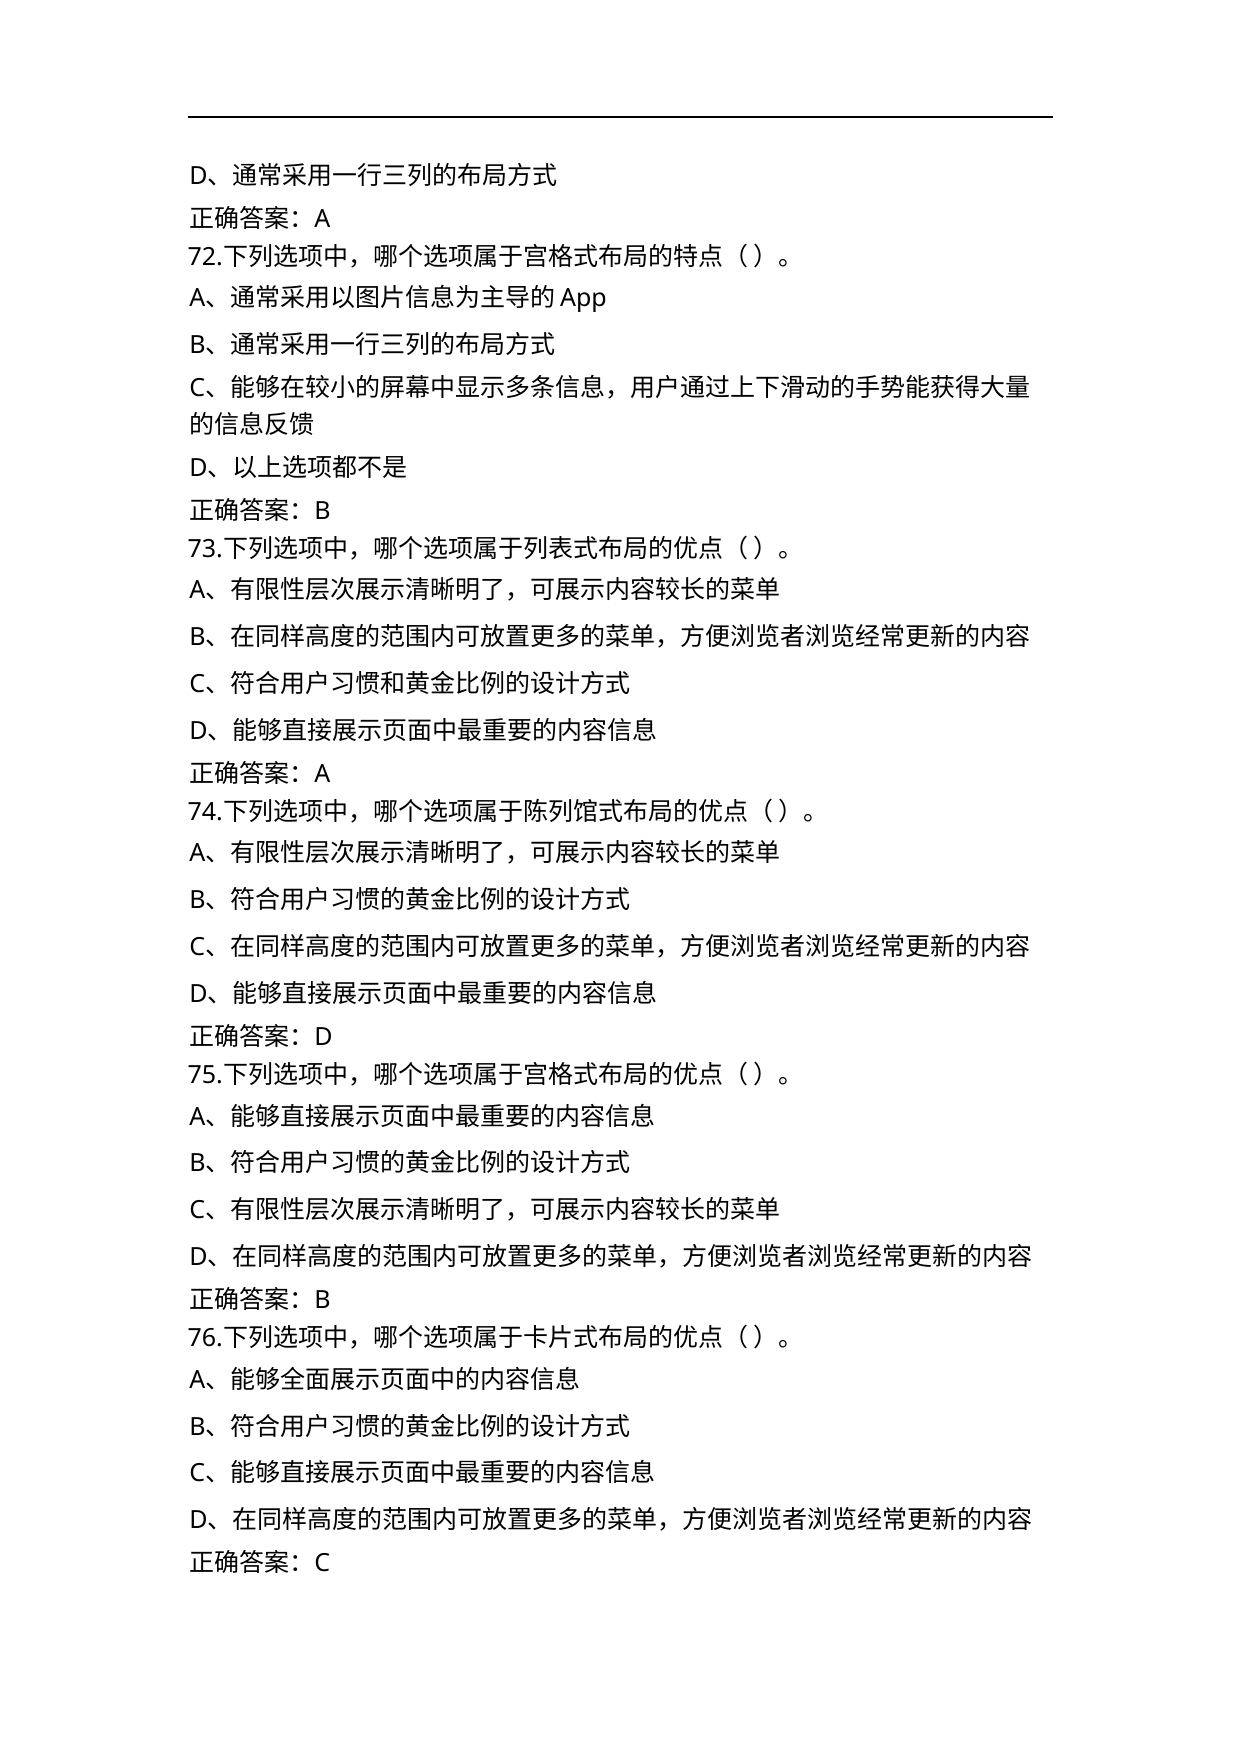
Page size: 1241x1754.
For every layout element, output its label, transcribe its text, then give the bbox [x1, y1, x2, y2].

table_cell C、符合用户习惯和黄金比例的设计方式 [188, 658, 1053, 705]
table_header A、有限性层次展示清晰明了，可展示内容较长的菜单 [188, 828, 1053, 874]
table_cell B、符合用户习惯的黄金比例的设计方式 [188, 1138, 1053, 1184]
table_cell 正确答案：B [188, 489, 1053, 528]
table_cell C、能够在较小的屏幕中显示多条信息，用户通过上下滑动的手势能获得大量的信息反馈 [188, 366, 1053, 442]
text 75.下列选项中，哪个选项属于宫格式布局的优点（ ）。 [187, 1054, 1053, 1091]
table_cell C、有限性层次展示清晰明了，可展示内容较长的菜单 [188, 1184, 1053, 1231]
table_cell D、能够直接展示页面中最重要的内容信息 [188, 968, 1053, 1015]
table_cell D、以上选项都不是 [188, 442, 1053, 489]
table_cell 正确答案：C [188, 1541, 1053, 1581]
table_cell B、符合用户习惯的黄金比例的设计方式 [188, 1401, 1053, 1447]
text 74.下列选项中，哪个选项属于陈列馆式布局的优点（ ）。 [187, 791, 1053, 827]
table_header A、能够全面展示页面中的内容信息 [188, 1354, 1053, 1401]
text 72.下列选项中，哪个选项属于宫格式布局的特点（ ）。 [187, 236, 1053, 272]
table_cell D、通常采用一行三列的布局方式 [188, 150, 1053, 197]
table_cell 正确答案：D [188, 1015, 1053, 1054]
table_cell 正确答案：B [188, 1278, 1053, 1317]
table_header A、能够直接展示页面中最重要的内容信息 [188, 1091, 1053, 1137]
table_cell C、在同样高度的范围内可放置更多的菜单，方便浏览者浏览经常更新的内容 [188, 921, 1053, 968]
table_cell B、通常采用一行三列的布局方式 [188, 319, 1053, 366]
table_cell D、在同样高度的范围内可放置更多的菜单，方便浏览者浏览经常更新的内容 [188, 1494, 1053, 1541]
text 73.下列选项中，哪个选项属于列表式布局的优点（ ）。 [187, 528, 1053, 564]
table_cell C、能够直接展示页面中最重要的内容信息 [188, 1448, 1053, 1494]
table_cell 正确答案：A [188, 197, 1053, 236]
table_header A、通常采用以图片信息为主导的App [188, 273, 1053, 319]
text 76.下列选项中，哪个选项属于卡片式布局的优点（ ）。 [187, 1317, 1053, 1354]
table_cell D、能够直接展示页面中最重要的内容信息 [188, 705, 1053, 752]
table_cell B、在同样高度的范围内可放置更多的菜单，方便浏览者浏览经常更新的内容 [188, 611, 1053, 658]
table_cell B、符合用户习惯的黄金比例的设计方式 [188, 874, 1053, 921]
table_cell 正确答案：A [188, 752, 1053, 791]
table_header A、有限性层次展示清晰明了，可展示内容较长的菜单 [188, 564, 1053, 611]
table_cell D、在同样高度的范围内可放置更多的菜单，方便浏览者浏览经常更新的内容 [188, 1231, 1053, 1278]
